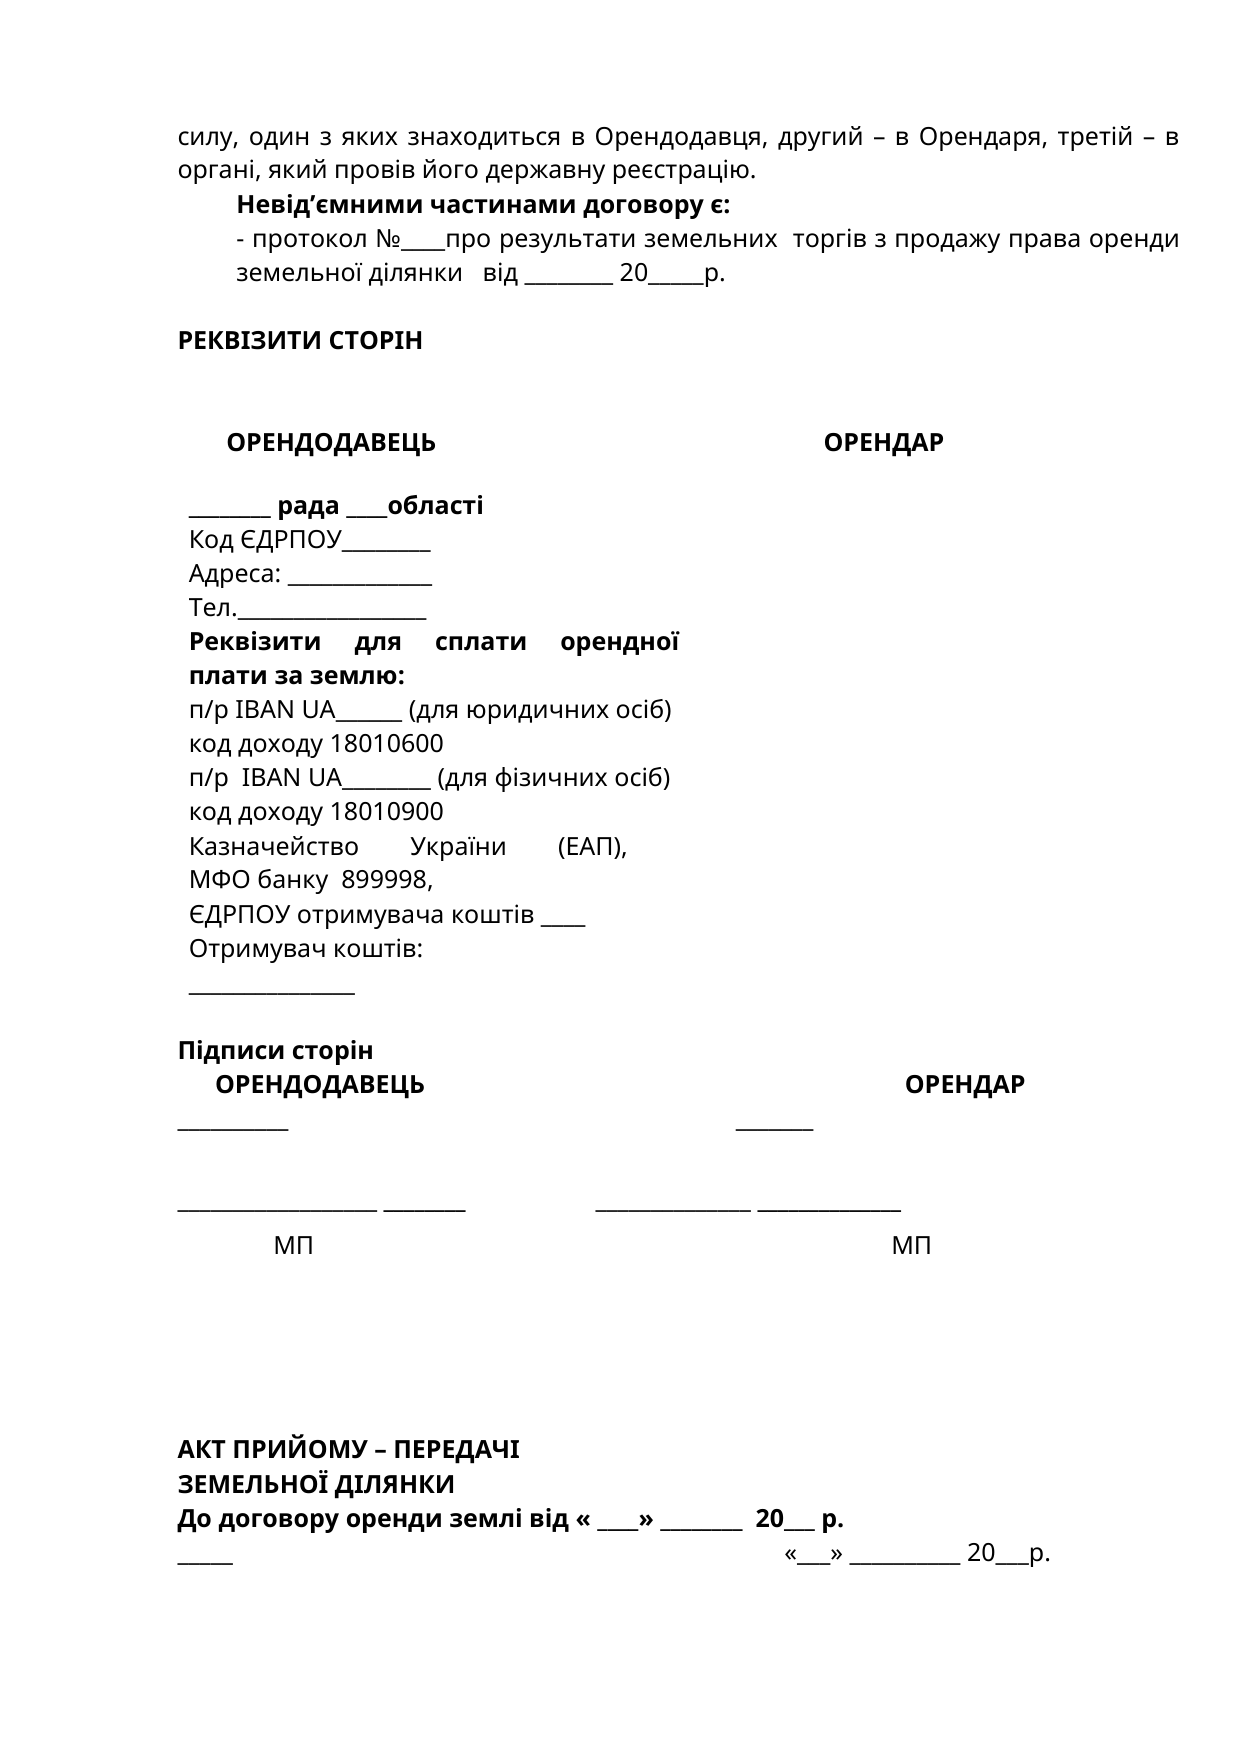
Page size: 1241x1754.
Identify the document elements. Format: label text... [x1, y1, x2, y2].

text ОРЕНДОДАВЕЦЬ ОРЕНДАР [215, 1067, 1171, 1101]
table_header ОРЕНДАР [690, 425, 1204, 1032]
text Невід’ємними частинами договору є: [177, 186, 1181, 220]
text _____ «___» __________ 20___р. [177, 1534, 1181, 1568]
text - протокол №____про результати земельних торгів з продажу права оренди земельної ділянки від ________ 20_____р. [236, 220, 1181, 288]
text РЕКВІЗИТИ СТОРІН [177, 322, 1181, 357]
text __________ _______ [177, 1101, 1181, 1135]
list АКТ ПРИЙОМУ – ПЕРЕДАЧІ [177, 1432, 1181, 1466]
text До договору оренди землі від « ____» ________ 20___ р. [177, 1500, 1181, 1534]
table_header ОРЕНДОДАВЕЦЬ ________ рада ____області Код ЄДРПОУ________ Адреса: _____________ Тел._________________ Реквізити для сплати орендної плати за землю: п/р IBAN UA______ (для юридичних осіб) код доходу 18010600 п/р IBAN UA________ (для фізичних осіб) код доходу 18010900 Казначейство України (ЕАП), МФО банку 899998, ЄДРПОУ отримувача коштів ____ Отримувач коштів: _______________ [177, 425, 690, 1032]
text __________________ ________ ______________ ______________ [177, 1181, 1181, 1215]
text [177, 118, 1181, 186]
text ЗЕМЕЛЬНОЇ ДІЛЯНКИ [177, 1466, 1181, 1500]
text Підписи сторін [177, 1032, 1181, 1067]
text МП МП [215, 1228, 1171, 1262]
